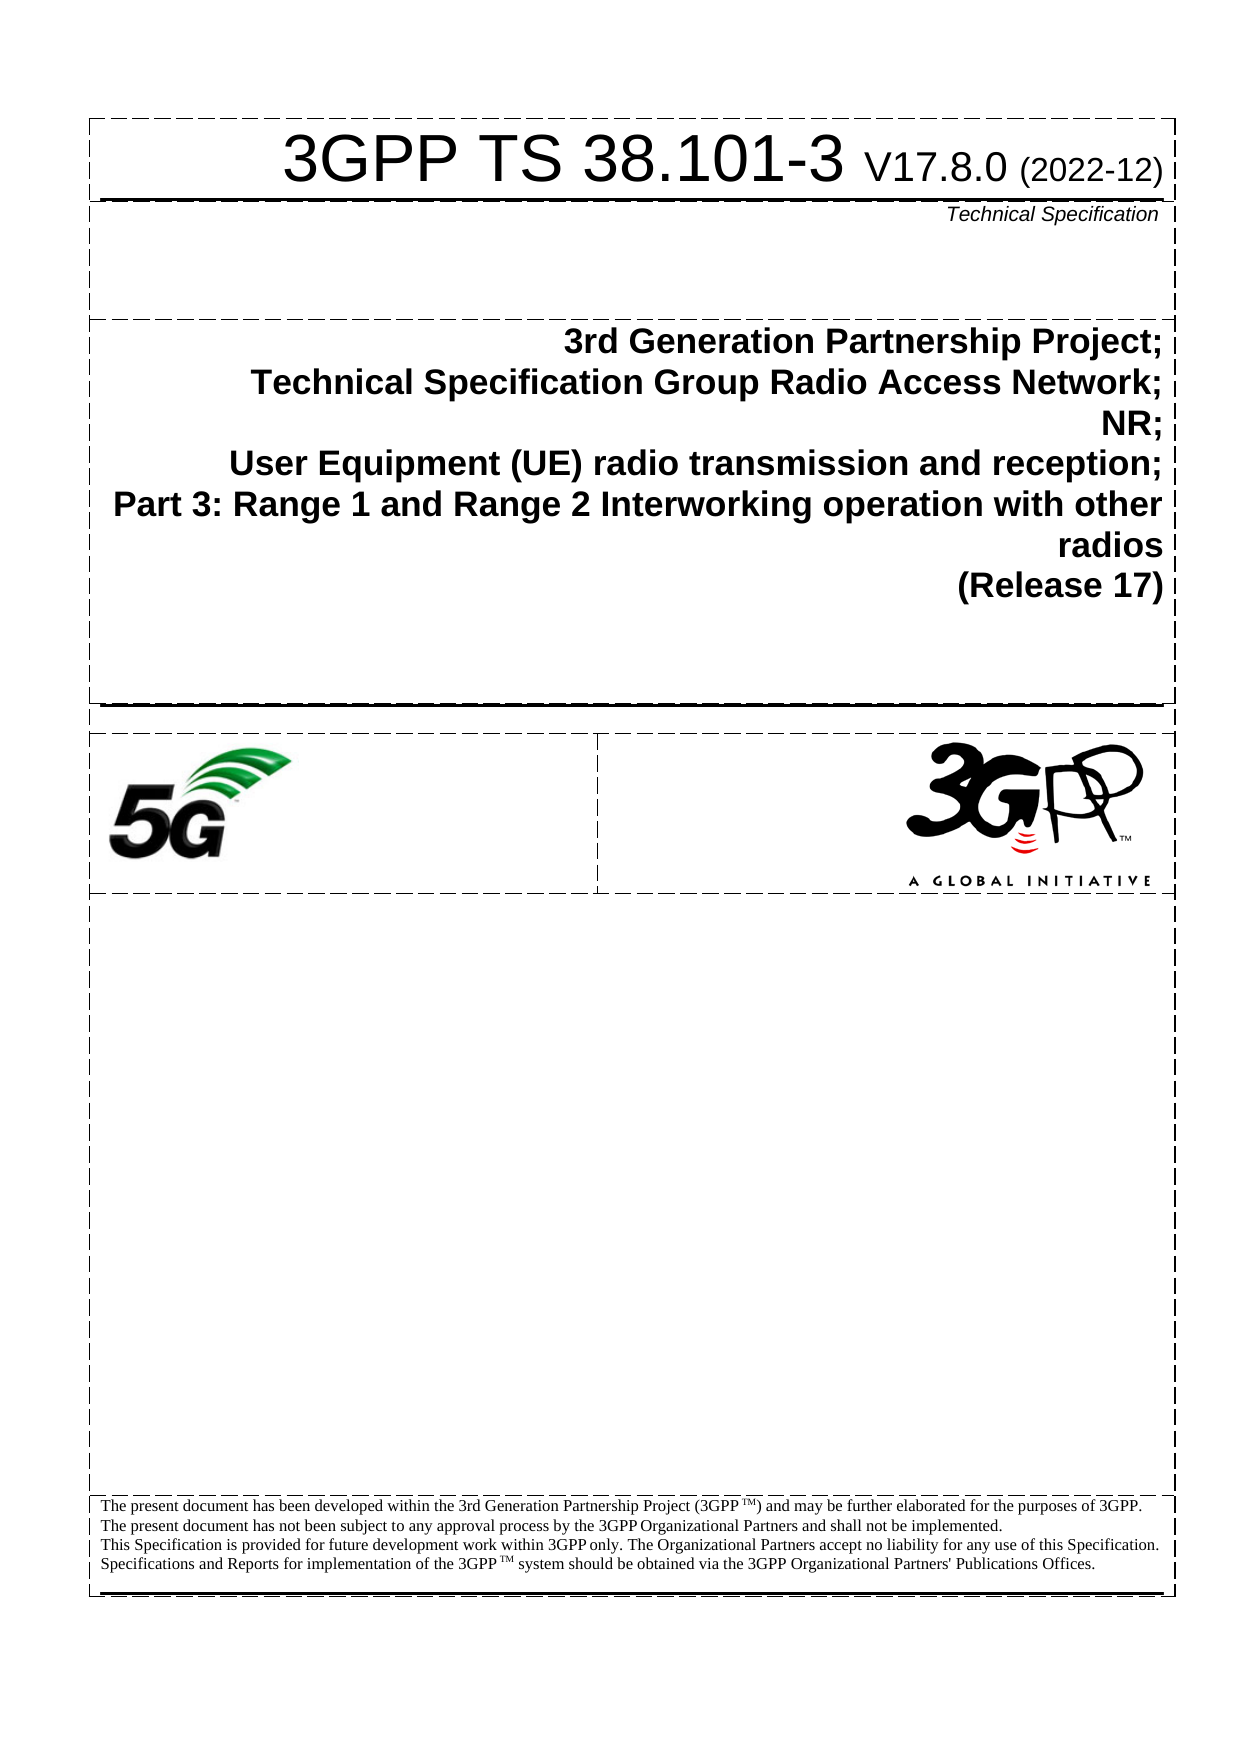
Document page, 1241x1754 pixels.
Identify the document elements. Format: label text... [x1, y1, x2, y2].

table_cell The present document has been developed within the 3rd Generation Partnership Project (3GPP TM) and may be further elaborated for the purposes of 3GPP. The present document has not been subject to any approval process by the 3GPP Organizational Partners and shall not be implemented. This Specification is provided for future development work within 3GPP only. The Organizational Partners accept no liability for any use of this Specification. Specifications and Reports for implementation of the 3GPP TM system should be obtained via the 3GPP Organizational Partners' Publications Offices. [89, 1495, 1175, 1596]
table_cell [89, 733, 598, 893]
table_cell [598, 733, 1175, 893]
table_cell [89, 893, 1175, 1495]
table_header 3GPP TS 38.101-3 V17.8.0 (2022-12) [89, 118, 1175, 201]
table_cell Technical Specification [89, 201, 1175, 319]
table_cell 3rd Generation Partnership Project; Technical Specification Group Radio Access Network; NR; User Equipment (UE) radio transmission and reception; Part 3: Range 1 and Range 2 Interworking operation with other radios (Release 17) [89, 319, 1175, 703]
picture [898, 734, 1164, 891]
picture [100, 734, 299, 872]
table_cell [89, 704, 1175, 733]
